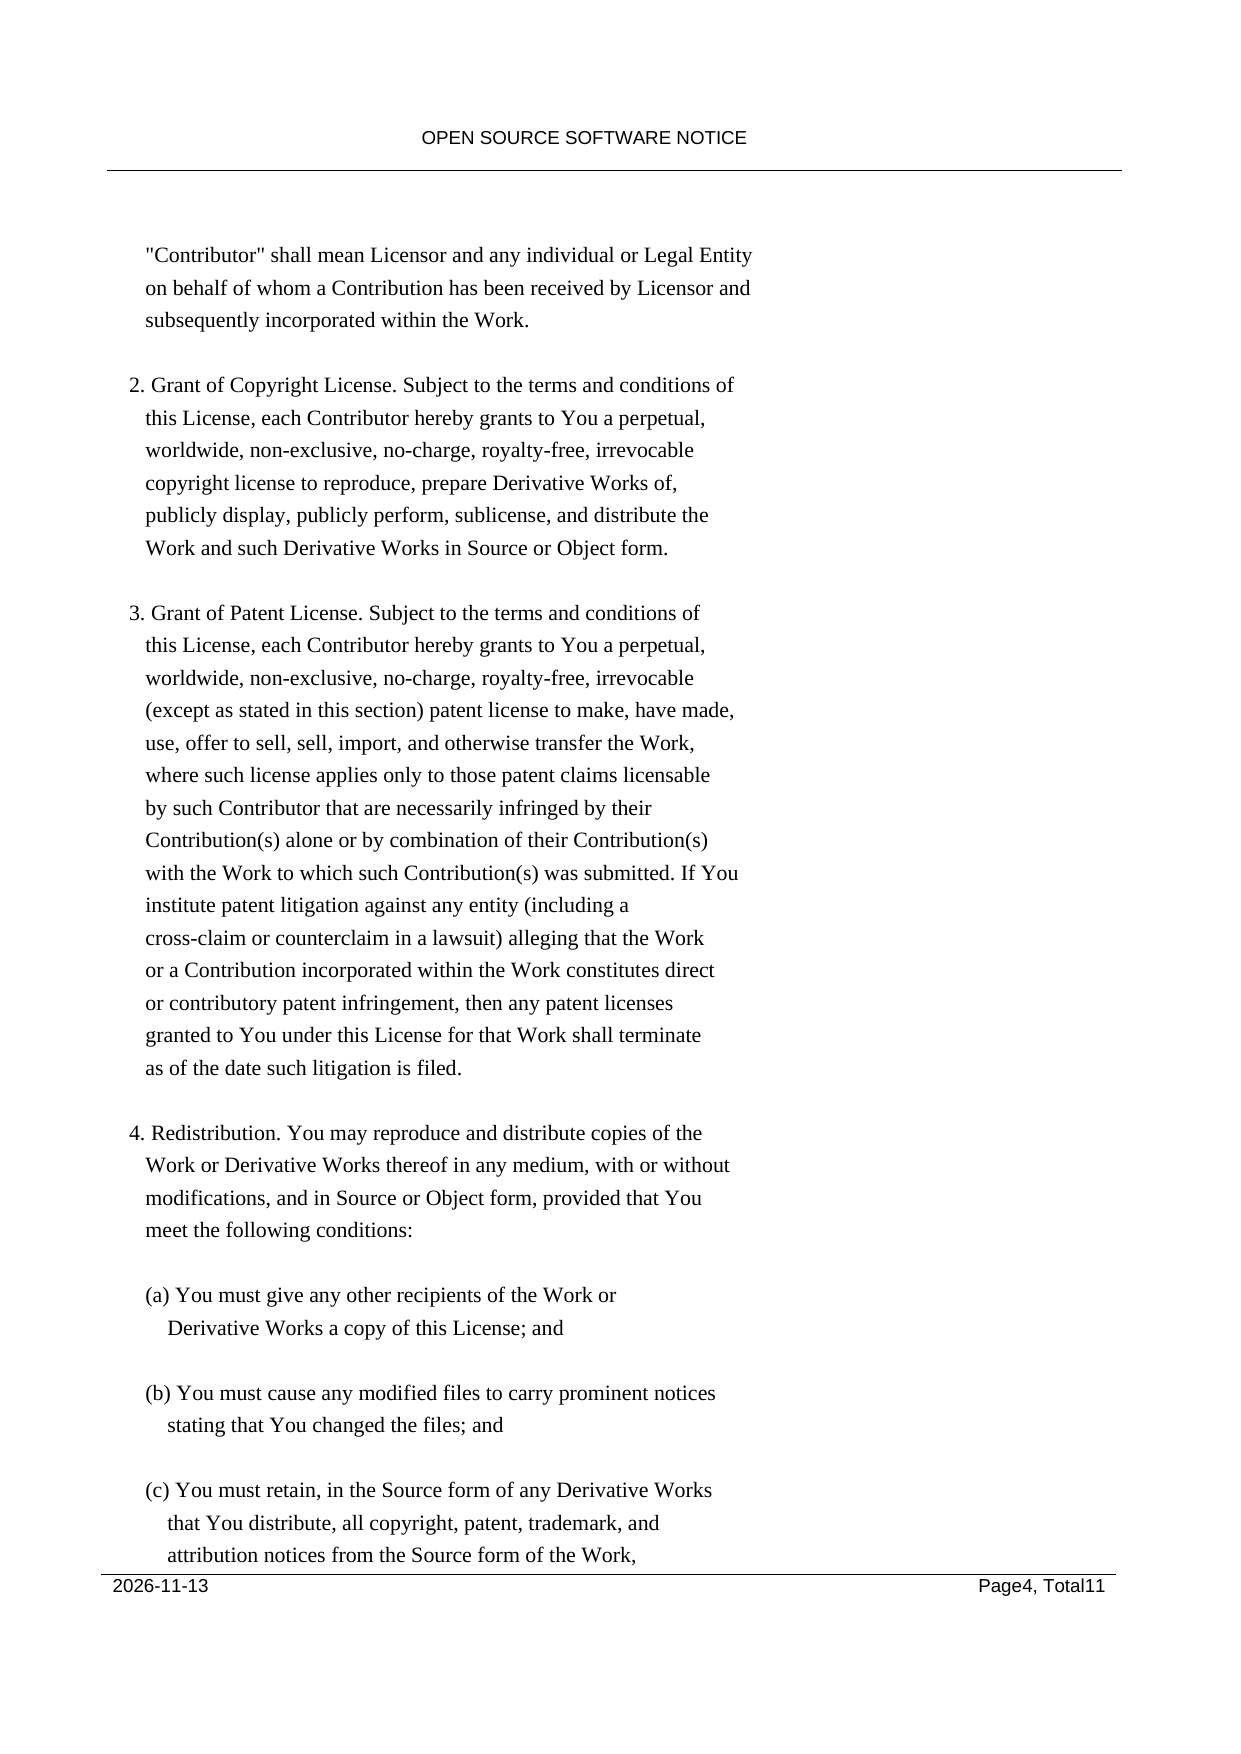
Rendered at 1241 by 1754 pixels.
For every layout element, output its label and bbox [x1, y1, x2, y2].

text [112, 206, 1128, 1571]
